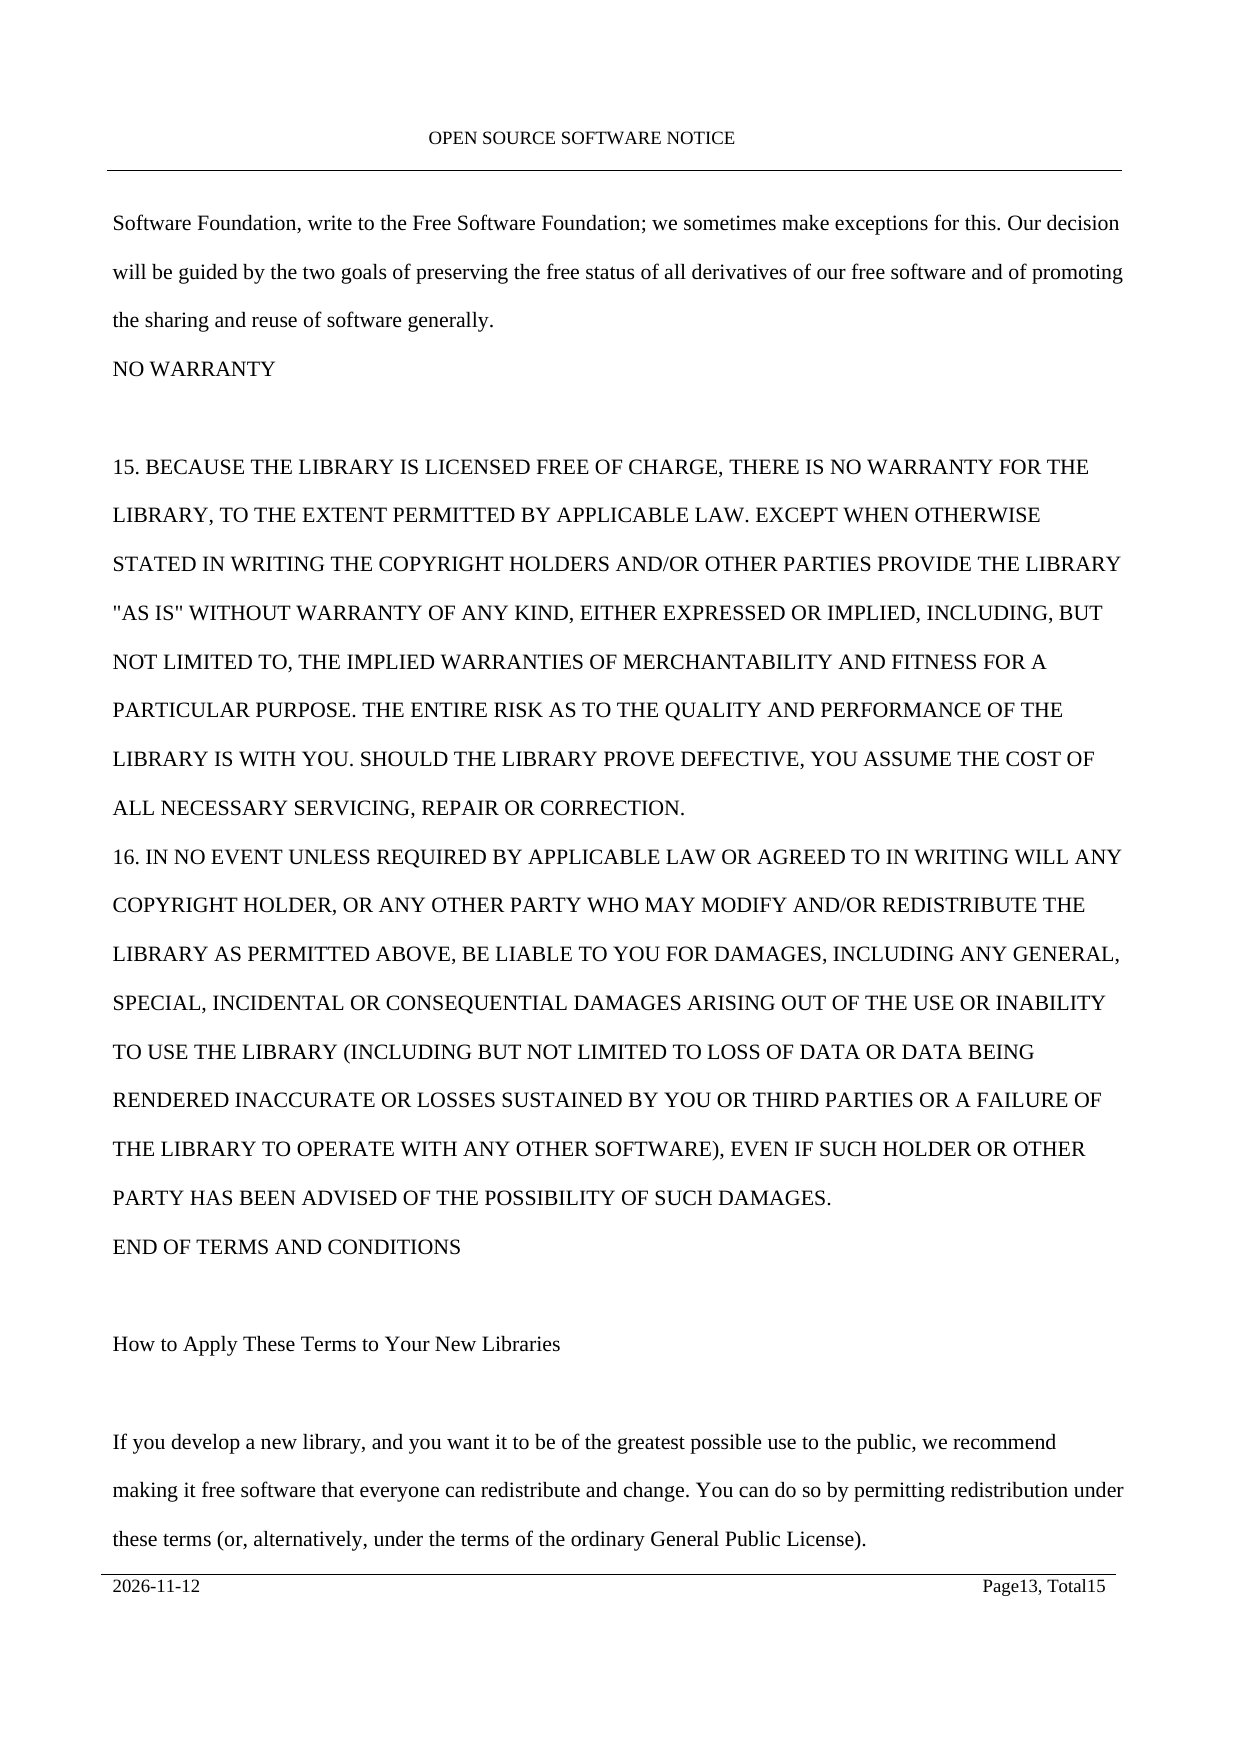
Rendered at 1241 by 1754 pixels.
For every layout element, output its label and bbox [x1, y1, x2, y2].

text [112, 206, 1128, 1555]
